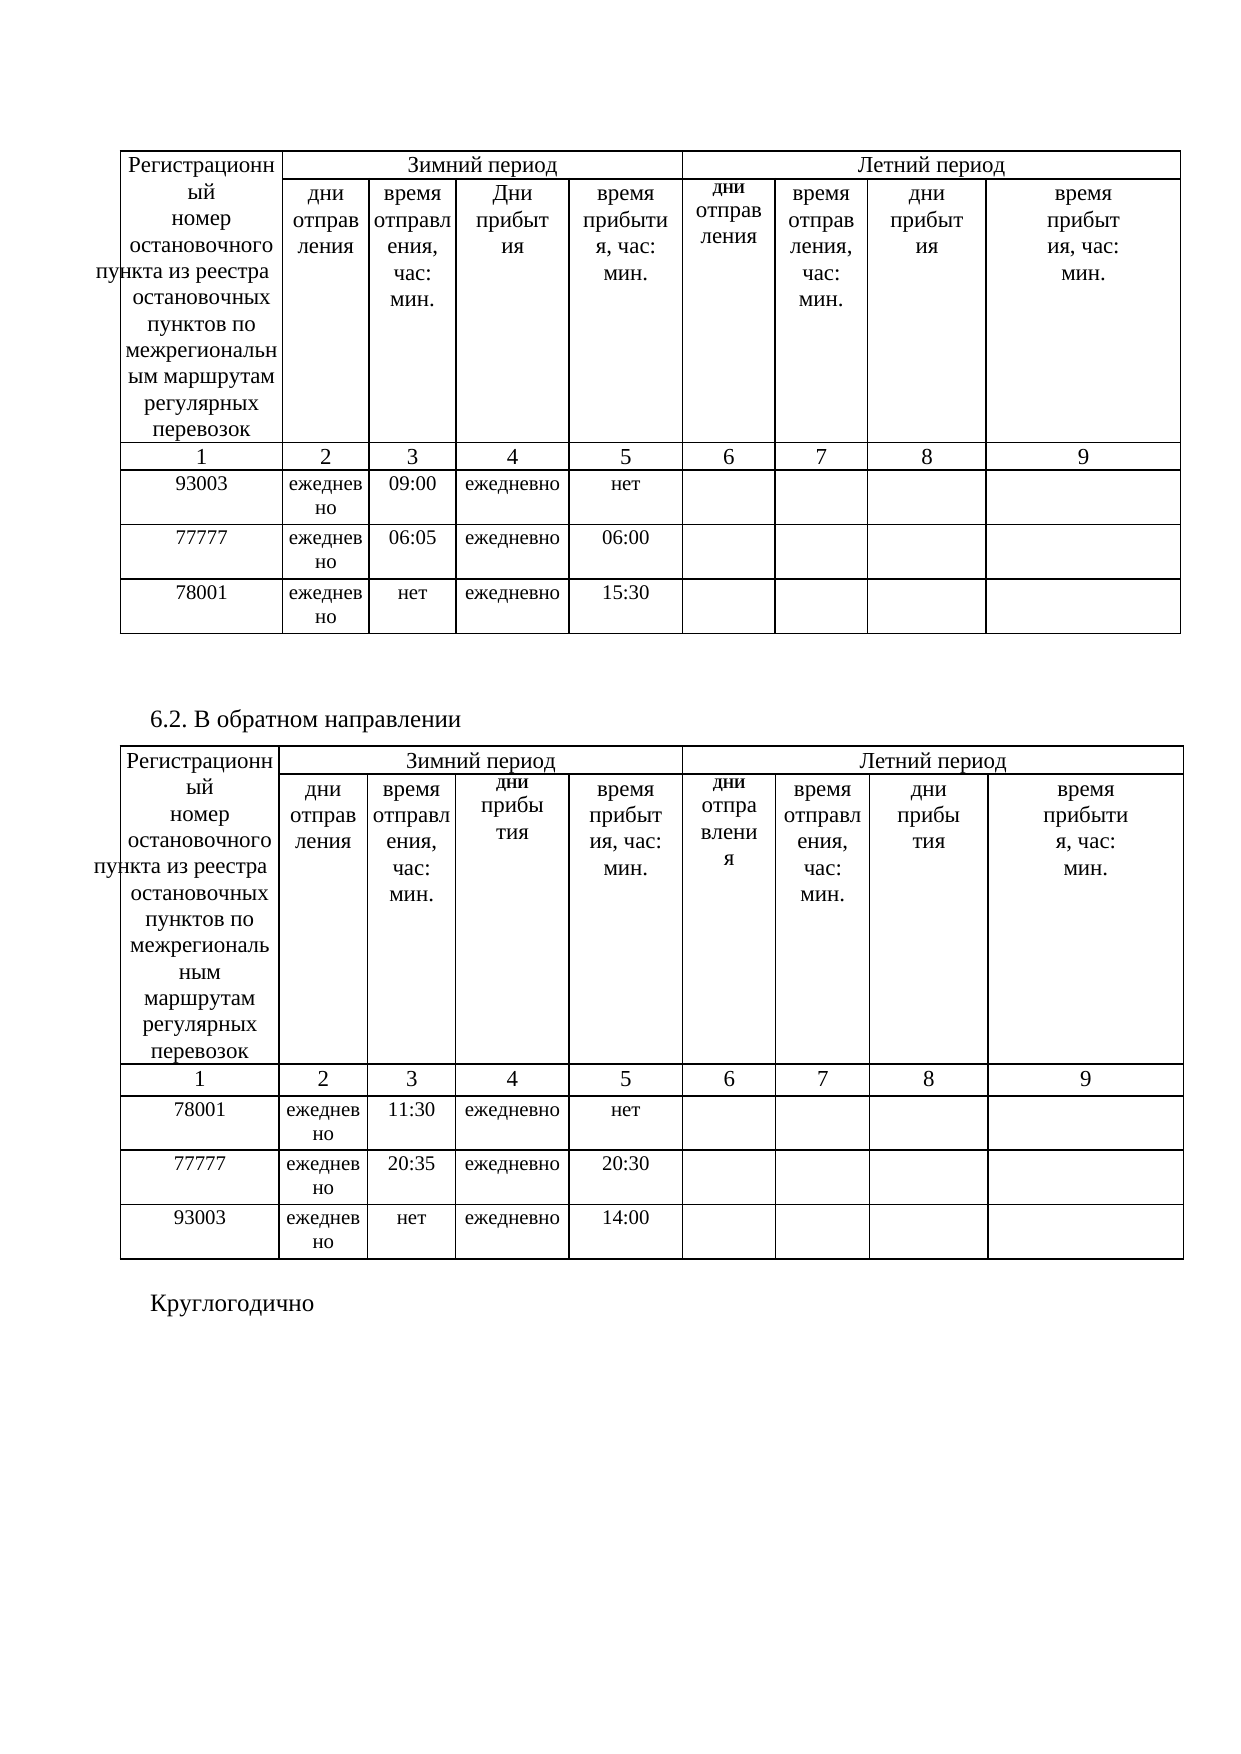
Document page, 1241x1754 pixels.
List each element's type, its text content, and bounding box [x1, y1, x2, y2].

table_cell [870, 1151, 987, 1204]
table_cell 2 [280, 1065, 367, 1095]
table_cell 77777 [121, 1151, 278, 1204]
table_cell 93003 [121, 471, 282, 524]
table_cell ежедневно [457, 471, 568, 524]
table_cell нет [370, 580, 455, 632]
table_header Зимний период [280, 747, 682, 773]
table_cell 5 [570, 1065, 682, 1095]
table_cell 78001 [121, 580, 282, 632]
table_cell время прибыт ия, час: мин. [987, 180, 1180, 441]
table_cell нет [570, 1097, 682, 1149]
table_cell [868, 580, 985, 632]
table_cell ежедневно [283, 580, 368, 632]
table_cell 3 [370, 443, 455, 469]
table_cell [683, 580, 774, 632]
table_cell 11:30 [368, 1097, 455, 1149]
table_header Летний период [683, 747, 1183, 773]
table_header Регистрационный номер остановочного пункта из реестра остановочных пунктов по межрегиональным маршрутам регулярных перевозок [121, 747, 278, 1063]
table_cell ежедневно [280, 1205, 367, 1258]
table_cell 4 [456, 1065, 568, 1095]
table_cell время отправл ения, час: мин. [370, 180, 455, 441]
table_cell Дни прибыт ия [457, 180, 568, 441]
table_cell [683, 1151, 775, 1204]
table_cell 7 [776, 1065, 869, 1095]
table_cell [683, 525, 774, 578]
table_cell [870, 1097, 987, 1149]
table_cell нет [368, 1205, 455, 1258]
table_header Летний период [683, 152, 1180, 178]
table_cell 8 [870, 1065, 987, 1095]
table_cell ежедневно [456, 1151, 568, 1204]
table_cell 14:00 [570, 1205, 682, 1258]
table_cell ежедневно [280, 1097, 367, 1149]
table_cell 77777 [121, 525, 282, 578]
table_cell дни прибы тия [870, 775, 987, 1063]
table_cell ежедневно [456, 1205, 568, 1258]
table_cell 15:30 [570, 580, 682, 632]
table_cell [868, 471, 985, 524]
table_cell ежедневно [456, 1097, 568, 1149]
table_cell 20:30 [570, 1151, 682, 1204]
table_cell [868, 525, 985, 578]
table_cell [987, 525, 1180, 578]
table_cell [987, 580, 1180, 632]
table_cell ежедневно [280, 1151, 367, 1204]
table_cell [776, 1097, 869, 1149]
table_cell ежедневно [283, 471, 368, 524]
table_cell ежедневно [283, 525, 368, 578]
table_cell ежедневно [457, 525, 568, 578]
table_cell [776, 1151, 869, 1204]
table_cell дни отправ ления [280, 775, 367, 1063]
table_cell [776, 580, 867, 632]
table_cell 6 [683, 1065, 775, 1095]
table_cell ДНИ прибы тия [456, 775, 568, 1063]
table_cell 9 [989, 1065, 1183, 1095]
table_cell дни отправ ления [283, 180, 368, 441]
table_cell время прибыт ия, час: мин. [570, 775, 682, 1063]
table_cell ДНИ отправ ления [683, 180, 774, 441]
table_cell [776, 471, 867, 524]
table_cell 8 [868, 443, 985, 469]
table_cell время отправл ения, час: мин. [368, 775, 455, 1063]
table_cell ежедневно [457, 580, 568, 632]
table_cell 93003 [121, 1205, 278, 1258]
table_cell 1 [121, 1065, 278, 1095]
table_cell время отправ ления, час: мин. [776, 180, 867, 441]
table_cell [683, 1097, 775, 1149]
table_cell [683, 1205, 775, 1258]
table_cell дни прибыт ия [868, 180, 985, 441]
table_cell [987, 471, 1180, 524]
table_cell 06:00 [570, 525, 682, 578]
table_cell 5 [570, 443, 682, 469]
table_cell [776, 525, 867, 578]
table_cell 4 [457, 443, 568, 469]
table_cell 7 [776, 443, 867, 469]
table_cell 3 [368, 1065, 455, 1095]
text Круглогодично [150, 1288, 1090, 1317]
table_cell 20:35 [368, 1151, 455, 1204]
table_cell 6 [683, 443, 774, 469]
table_header Регистрационный номер остановочного пункта из реестра остановочных пунктов по межрегиональным маршрутам регулярных перевозок [121, 152, 282, 441]
table_cell 2 [283, 443, 368, 469]
table_cell [776, 1205, 869, 1258]
table_cell нет [570, 471, 682, 524]
table_cell 06:05 [370, 525, 455, 578]
table_cell время прибыти я, час: мин. [989, 775, 1183, 1063]
table_cell время отправл ения, час: мин. [776, 775, 869, 1063]
table_cell [870, 1205, 987, 1258]
table_cell ДНИ отпра влени я [683, 775, 775, 1063]
table_cell [683, 471, 774, 524]
table_cell 78001 [121, 1097, 278, 1149]
table_cell [989, 1205, 1183, 1258]
table_header Зимний период [283, 152, 682, 178]
table_cell время прибыти я, час: мин. [570, 180, 682, 441]
table_cell 09:00 [370, 471, 455, 524]
table_cell [989, 1151, 1183, 1204]
table_cell 9 [987, 443, 1180, 469]
table_cell 1 [121, 443, 282, 469]
table_cell [989, 1097, 1183, 1149]
text 6.2. В обратном направлении [150, 704, 1090, 733]
